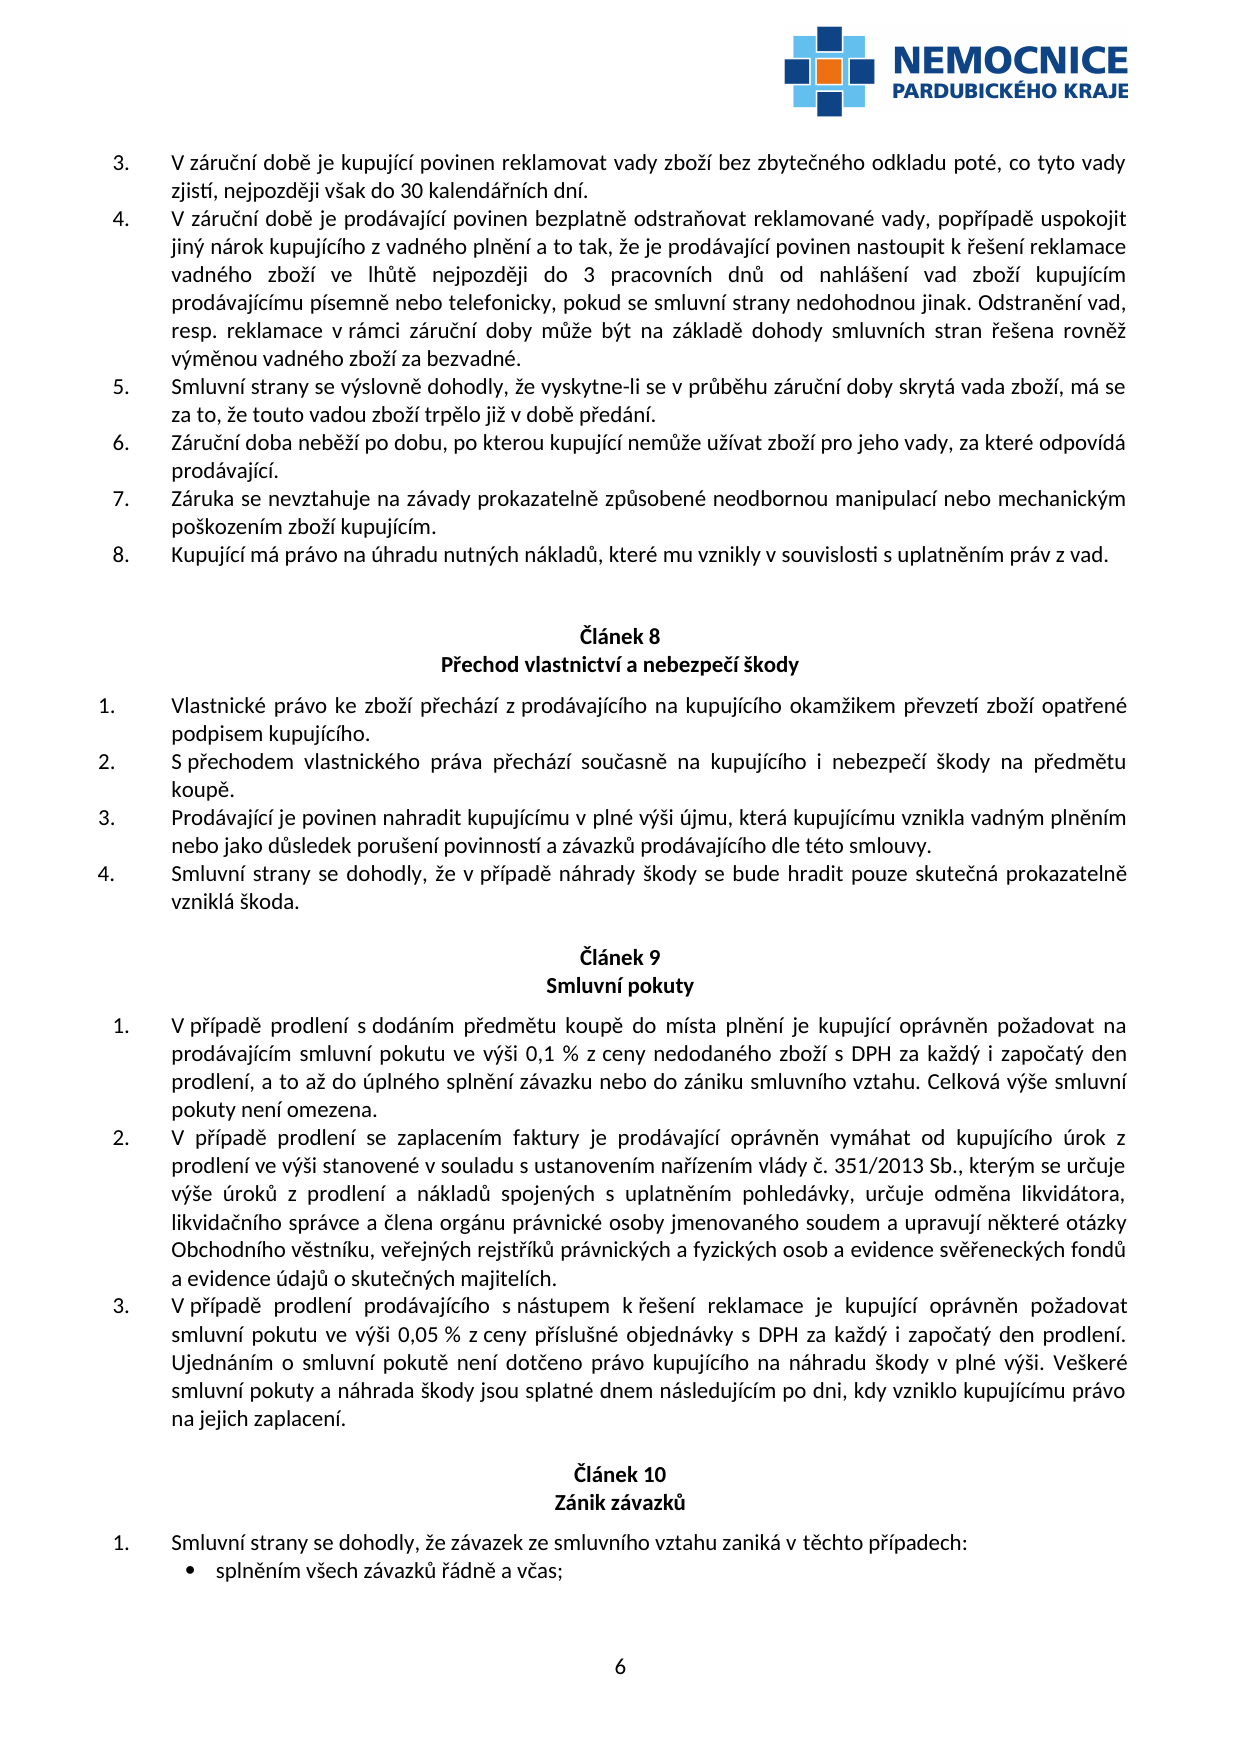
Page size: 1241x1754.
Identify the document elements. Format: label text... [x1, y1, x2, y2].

text Článek 9 [112, 943, 1128, 971]
text 1. Vlastnické právo ke zboží přechází z prodávajícího na kupujícího okamžikem převzetí zboží opatřené podpisem kupujícího. [98, 691, 1128, 747]
text 1. V případě prodlení s dodáním předmětu koupě do místa plnění je kupující oprávněn požadovat na prodávajícím smluvní pokutu ve výši 0,1 % z ceny nedodaného zboží s DPH za každý i započatý den prodlení, a to až do úplného splnění závazku nebo do zániku smluvního vztahu. Celková výše smluvní pokuty není omezena. [112, 1011, 1128, 1123]
list splněním všech závazků řádně a včas; [186, 1556, 1128, 1584]
text 3. V případě prodlení prodávajícího s nástupem k řešení reklamace je kupující oprávněn požadovat smluvní pokutu ve výši 0,05 % z ceny příslušné objednávky s DPH za každý i započatý den prodlení. Ujednáním o smluvní pokutě není dotčeno právo kupujícího na náhradu škody v plné výši. Veškeré smluvní pokuty a náhrada škody jsou splatné dnem následujícím po dni, kdy vzniklo kupujícímu právo na jejich zaplacení. [112, 1292, 1128, 1432]
list Smluvní strany se dohodly, že závazek ze smluvního vztahu zaniká v těchto případech: [112, 1528, 1128, 1556]
list Záruka se nevztahuje na závady prokazatelně způsobené neodbornou manipulací nebo mechanickým poškozením zboží kupujícím. [112, 484, 1128, 540]
list V záruční době je kupující povinen reklamovat vady zboží bez zbytečného odkladu poté, co tyto vady zjistí, nejpozději však do 30 kalendářních dní. [112, 148, 1128, 204]
list Kupující má právo na úhradu nutných nákladů, které mu vznikly v souvislosti s uplatněním práv z vad. [112, 540, 1128, 568]
text 2. S přechodem vlastnického práva přechází současně na kupujícího i nebezpečí škody na předmětu koupě. [98, 747, 1128, 803]
text 4. Smluvní strany se dohodly, že v případě náhrady škody se bude hradit pouze skutečná prokazatelně vzniklá škoda. [97, 859, 1128, 915]
list Záruční doba neběží po dobu, po kterou kupující nemůže užívat zboží pro jeho vady, za které odpovídá prodávající. [112, 428, 1128, 484]
text Článek 10 [112, 1460, 1128, 1488]
text 2. V případě prodlení se zaplacením faktury je prodávající oprávněn vymáhat od kupujícího úrok z prodlení ve výši stanovené v souladu s ustanovením nařízením vlády č. 351/2013 Sb., kterým se určuje výše úroků z prodlení a nákladů spojených s uplatněním pohledávky, určuje odměna likvidátora, likvidačního správce a člena orgánu právnické osoby jmenovaného soudem a upravují některé otázky Obchodního věstníku, veřejných rejstříků právnických a fyzických osob a evidence svěřeneckých fondů a evidence údajů o skutečných majitelích. [112, 1123, 1128, 1292]
text Smluvní pokuty [112, 971, 1128, 999]
list Smluvní strany se výslovně dohodly, že vyskytne-li se v průběhu záruční doby skrytá vada zboží, má se za to, že touto vadou zboží trpělo již v době předání. [112, 372, 1128, 428]
text Přechod vlastnictví a nebezpečí škody [112, 650, 1128, 678]
list V záruční době je prodávající povinen bezplatně odstraňovat reklamované vady, popřípadě uspokojit jiný nárok kupujícího z vadného plnění a to tak, že je prodávající povinen nastoupit k řešení reklamace vadného zboží ve lhůtě nejpozději do 3 pracovních dnů od nahlášení vad zboží kupujícím prodávajícímu písemně nebo telefonicky, pokud se smluvní strany nedohodnou jinak. Odstranění vad, resp. reklamace v rámci záruční doby může být na základě dohody smluvních stran řešena rovněž výměnou vadného zboží za bezvadné. [112, 204, 1128, 372]
text Článek 8 [112, 622, 1128, 650]
picture [783, 25, 1128, 118]
text 3. Prodávající je povinen nahradit kupujícímu v plné výši újmu, která kupujícímu vznikla vadným plněním nebo jako důsledek porušení povinností a závazků prodávajícího dle této smlouvy. [98, 803, 1128, 859]
text Zánik závazků [112, 1488, 1128, 1516]
